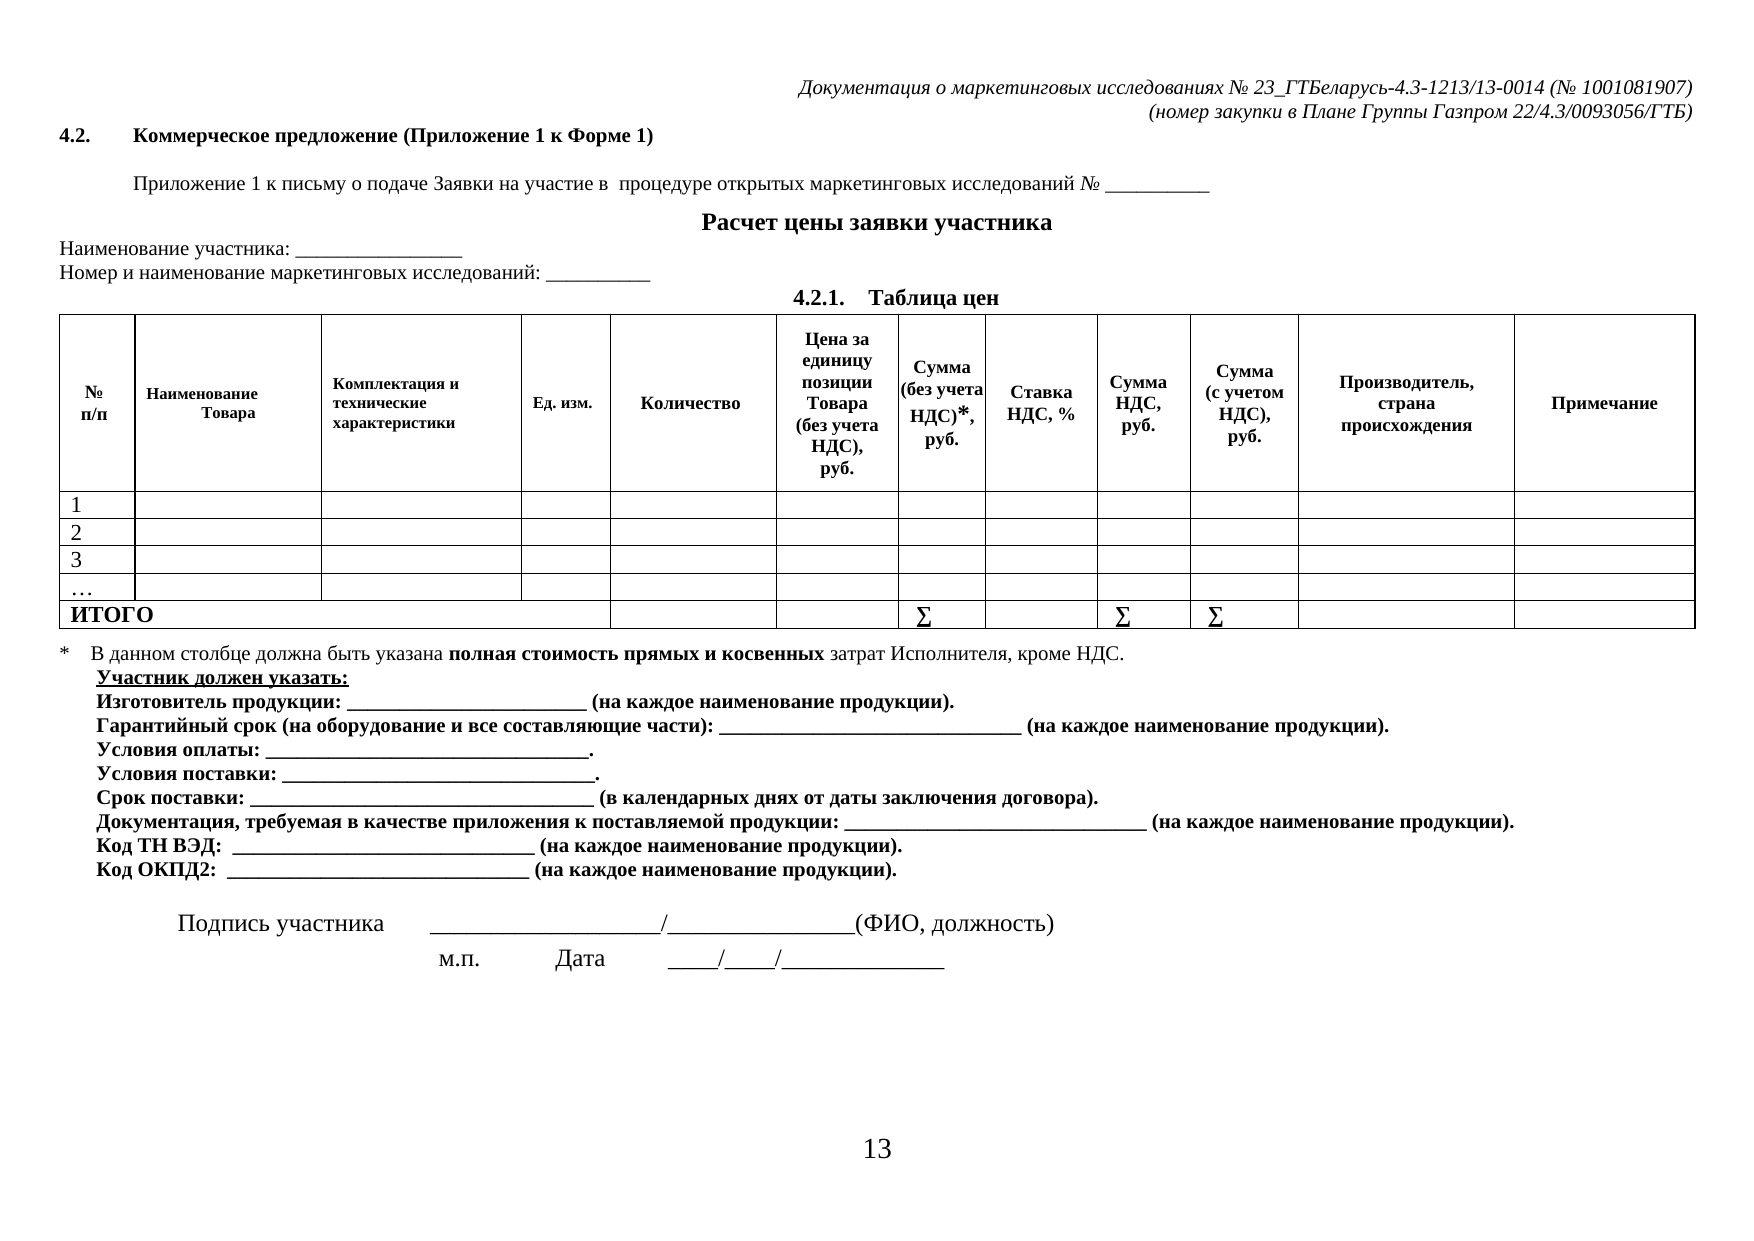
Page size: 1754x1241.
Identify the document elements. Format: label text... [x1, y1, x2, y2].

table_cell [986, 574, 1097, 600]
table_cell [322, 492, 521, 518]
table_cell ИТОГО [60, 601, 610, 627]
list Коммерческое предложение (Приложение 1 к Форме 1) [59, 123, 1695, 147]
table_cell [986, 601, 1097, 627]
table_cell ∑ [1191, 601, 1298, 627]
table_cell [322, 574, 521, 600]
table_header Наименование Товара [136, 315, 321, 491]
table_cell [522, 492, 610, 518]
table_cell [986, 519, 1097, 545]
text * В данном столбце должна быть указана полная стоимость прямых и косвенных затрат Исполнителя, кроме НДС. [59, 641, 1695, 664]
table_cell [777, 601, 898, 627]
table_cell [1098, 546, 1190, 573]
table_cell [1191, 492, 1298, 518]
text Приложение 1 к письму о подаче Заявки на участие в процедуре открытых маркетинговых исследований № __________ [59, 171, 1695, 195]
table_cell [1299, 601, 1514, 627]
table_cell [1299, 546, 1514, 573]
table_cell [777, 492, 898, 518]
table_cell ∑ [1098, 601, 1190, 627]
table_cell [522, 574, 610, 600]
table_cell [611, 519, 776, 545]
table_cell [899, 546, 985, 573]
table_cell [777, 519, 898, 545]
table_cell [1299, 519, 1514, 545]
table_cell [1515, 546, 1694, 573]
text Условия оплаты: _______________________________. [96, 737, 1695, 761]
table_header Примечание [1515, 315, 1694, 491]
text Условия поставки: ______________________________. [96, 761, 1695, 785]
list Таблица цен [97, 284, 1695, 311]
text Номер и наименование маркетинговых исследований: __________ [59, 260, 1695, 284]
table_cell [1515, 492, 1694, 518]
table_cell [322, 546, 521, 573]
text Изготовитель продукции: _______________________ (на каждое наименование продукции). [96, 689, 1695, 713]
table_cell [1098, 492, 1190, 518]
table_cell [899, 519, 985, 545]
table_header Ед. изм. [522, 315, 610, 491]
table_cell [1299, 492, 1514, 518]
table_cell ∑ [899, 601, 985, 627]
table_header Сумма (с учетом НДС), руб. [1191, 315, 1298, 491]
table_header Количество [611, 315, 776, 491]
table_cell [1191, 546, 1298, 573]
table_cell [899, 574, 985, 600]
table_cell [777, 546, 898, 573]
table_cell [136, 492, 321, 518]
table_header Сумма НДС, руб. [1098, 315, 1190, 491]
table_cell [322, 519, 521, 545]
table_header Производитель, страна происхождения [1299, 315, 1514, 491]
table_cell [611, 546, 776, 573]
table_cell [136, 546, 321, 573]
text Участник должен указать: [96, 664, 1695, 689]
table_cell … [60, 574, 134, 600]
text м.п. Дата ____/____/_____________ [326, 943, 1695, 972]
table_cell [899, 492, 985, 518]
table_cell 1 [60, 492, 134, 518]
text Гарантийный срок (на оборудование и все составляющие части): _____________________________ (на каждое наименование продукции). [96, 713, 1695, 737]
table_cell [1191, 574, 1298, 600]
table_cell [136, 574, 321, 600]
table_cell [611, 492, 776, 518]
text Код ОКПД2: _____________________________ (на каждое наименование продукции). [96, 857, 1695, 881]
table_cell [1098, 519, 1190, 545]
table_header № п/п [60, 315, 134, 491]
table_cell [1515, 519, 1694, 545]
text Документация, требуемая в качестве приложения к поставляемой продукции: _____________________________ (на каждое наименование продукции). [96, 809, 1695, 833]
table_cell [522, 546, 610, 573]
table_cell 3 [60, 546, 134, 573]
text Срок поставки: _________________________________ (в календарных днях от даты заключения договора). [96, 785, 1695, 809]
table_cell [986, 546, 1097, 573]
table_header Комплектация и технические характеристики [322, 315, 521, 491]
text Расчет цены заявки участника [59, 207, 1695, 236]
table_header Цена за единицу позиции Товара (без учета НДС), руб. [777, 315, 898, 491]
table_header Ставка НДС, % [986, 315, 1097, 491]
table_cell [777, 574, 898, 600]
table_cell [1515, 601, 1694, 627]
text Наименование участника: ________________ [59, 236, 1695, 260]
table_cell [611, 601, 776, 627]
table_cell [1098, 574, 1190, 600]
table_cell [1191, 519, 1298, 545]
table_cell [136, 519, 321, 545]
table_cell [522, 519, 610, 545]
text Код ТН ВЭД: _____________________________ (на каждое наименование продукции). [96, 833, 1695, 857]
table_header Сумма (без учета НДС)*, руб. [899, 315, 985, 491]
table_cell [1299, 574, 1514, 600]
table_cell 2 [60, 519, 134, 545]
text Подпись участника /_______________(ФИО, должность) [96, 908, 1695, 937]
table_cell [611, 574, 776, 600]
table_cell [1515, 574, 1694, 600]
table_cell [986, 492, 1097, 518]
